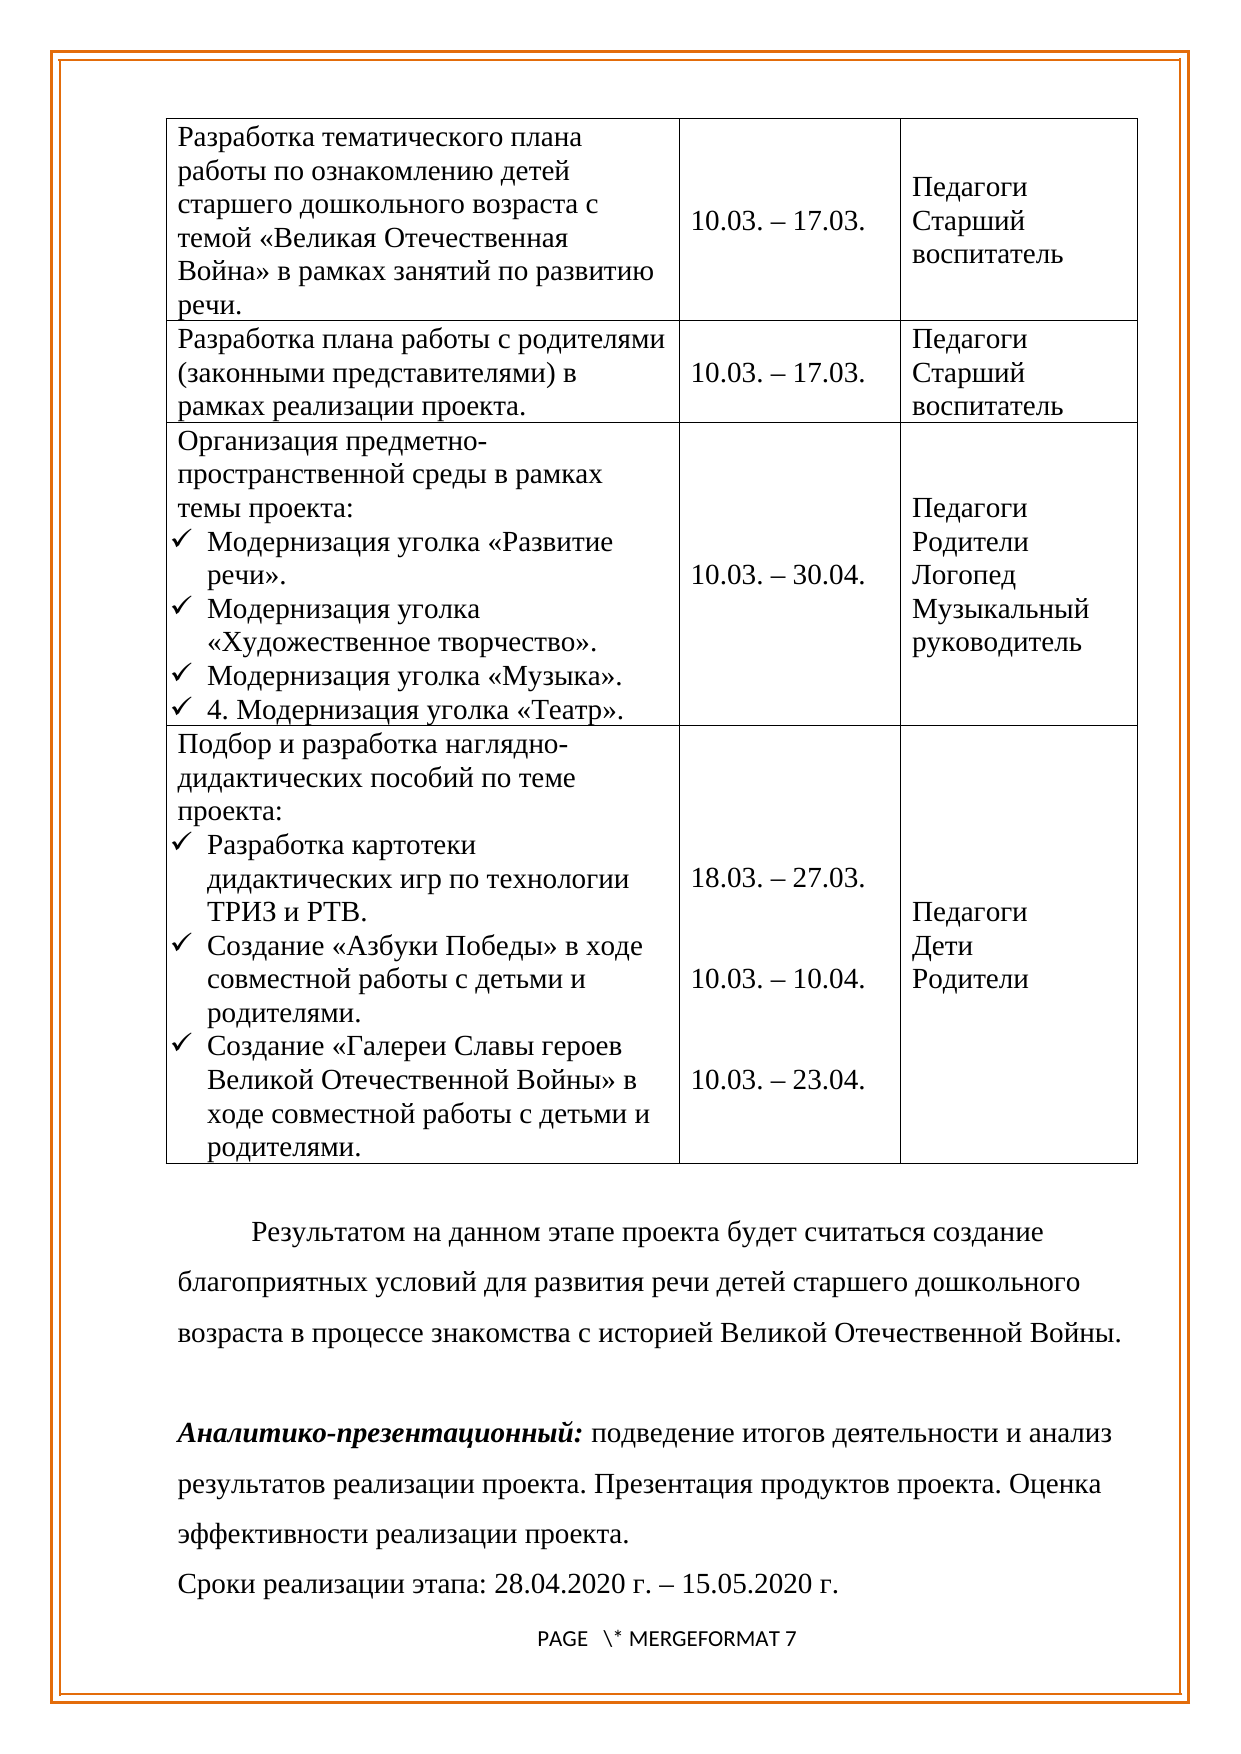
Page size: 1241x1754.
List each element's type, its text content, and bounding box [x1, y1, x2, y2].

table_cell Педагоги Дети Родители [901, 726, 1137, 1163]
text Результатом на данном этапе проекта будет считаться создание благоприятных условий для развития речи детей старшего дошкольного возраста в процессе знакомства с историей Великой Отечественной Войны. [177, 1214, 1152, 1348]
table_cell Разработка тематического плана работы по ознакомлению детей старшего дошкольного возраста с темой «Великая Отечественная Война» в рамках занятий по развитию речи. [167, 119, 679, 320]
table_cell 10.03. – 17.03. [680, 321, 900, 422]
table_cell Педагоги Старший воспитатель [901, 321, 1137, 422]
table_cell 18.03. – 27.03. 10.03. – 10.04. 10.03. – 23.04. [680, 726, 900, 1163]
table_cell Подбор и разработка наглядно-дидактических пособий по теме проекта: Разработка картотеки дидактических игр по технологии ТРИЗ и РТВ. Создание «Азбуки Победы» в ходе совместной работы с детьми и родителями. Создание «Галереи Славы героев Великой Отечественной Войны» в ходе совместной работы с детьми и родителями. [167, 726, 679, 1163]
table_cell Разработка плана работы с родителями (законными представителями) в рамках реализации проекта. [167, 321, 679, 422]
table_cell 10.03. – 30.04. [680, 423, 900, 725]
text Аналитико-презентационный: подведение итогов деятельности и анализ результатов реализации проекта. Презентация продуктов проекта. Оценка эффективности реализации проекта. [177, 1415, 1152, 1549]
table_cell Педагоги Старший воспитатель [901, 119, 1137, 320]
table_cell Организация предметно-пространственной среды в рамках темы проекта: Модернизация уголка «Развитие речи». Модернизация уголка «Художественное творчество». Модернизация уголка «Музыка». 4. Модернизация уголка «Театр». [167, 423, 679, 725]
table_cell Педагоги Родители Логопед Музыкальный руководитель [901, 423, 1137, 725]
table_cell 10.03. – 17.03. [680, 119, 900, 320]
text Сроки реализации этапа: 28.04.2020 г. – 15.05.2020 г. [177, 1566, 1152, 1600]
